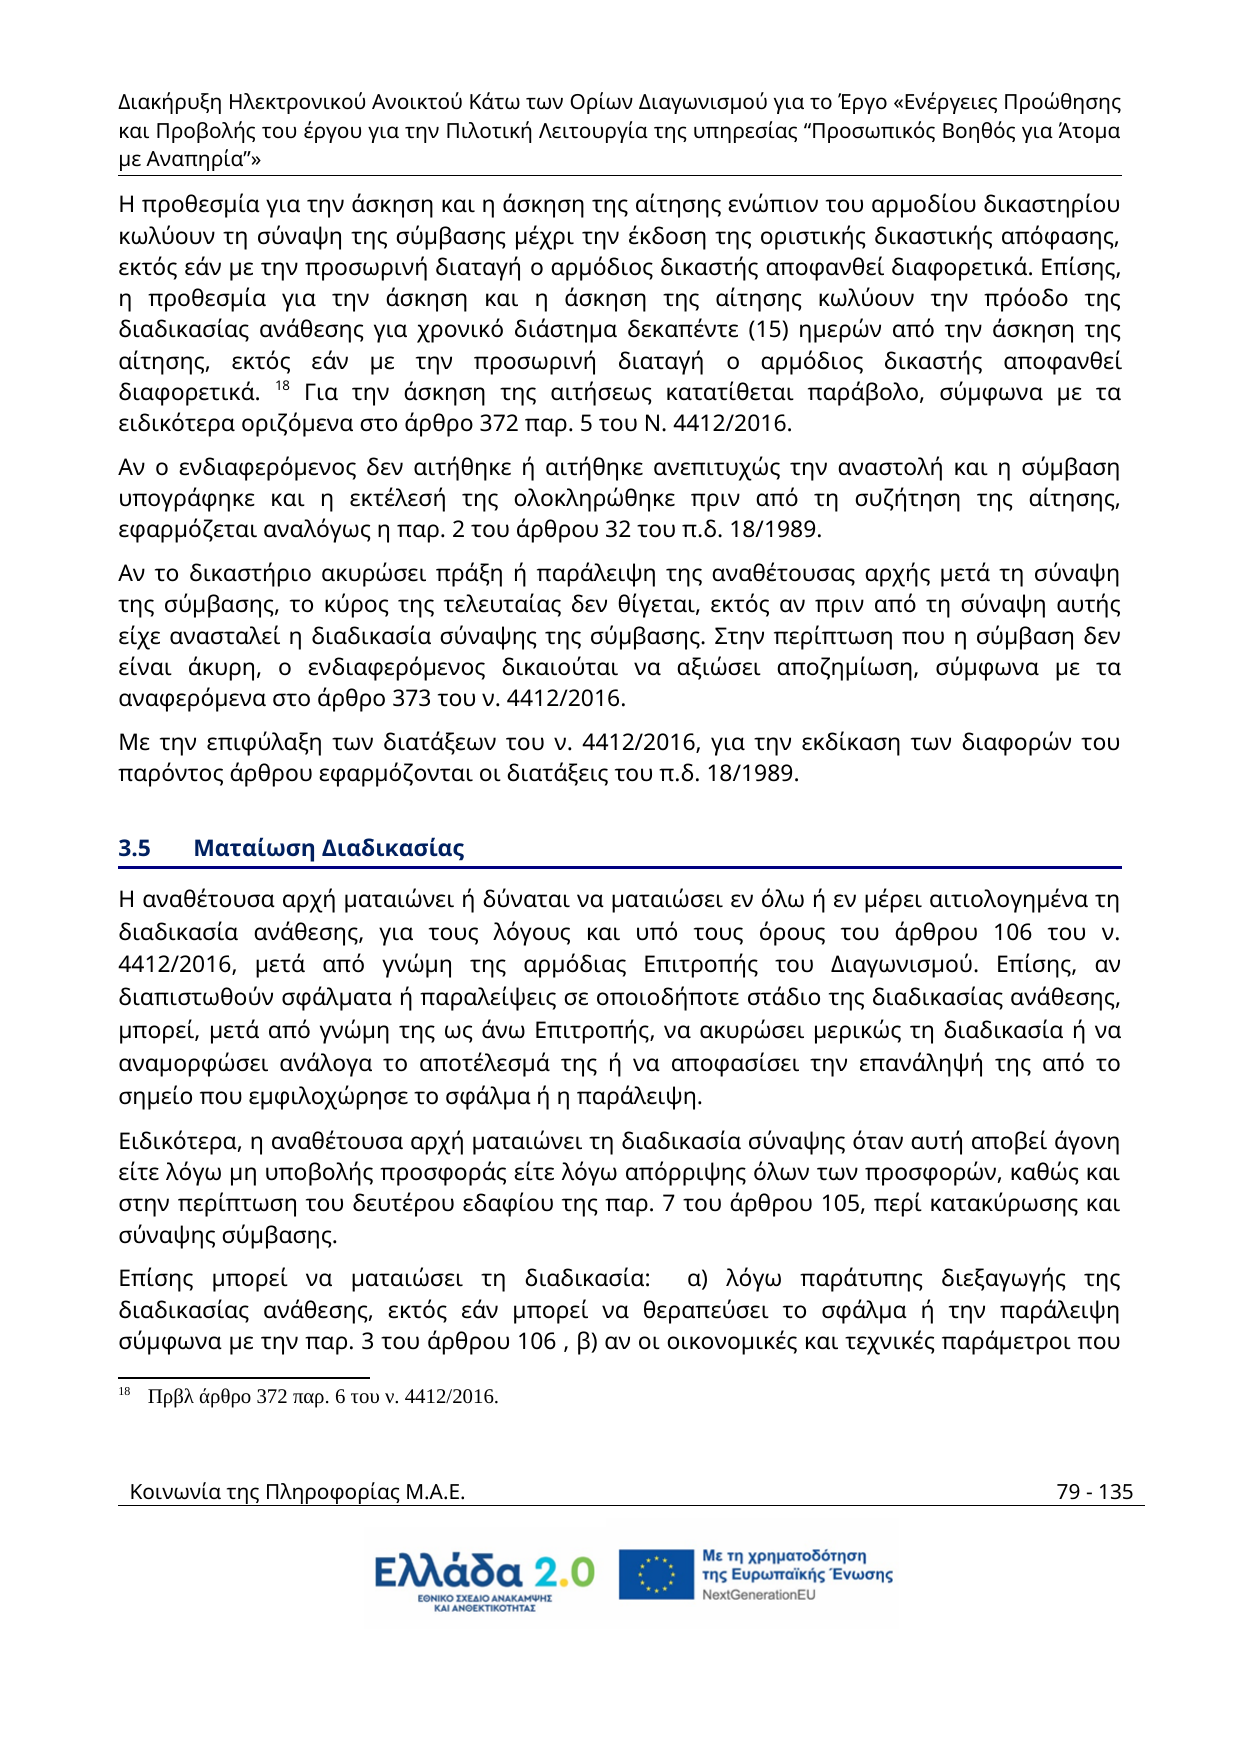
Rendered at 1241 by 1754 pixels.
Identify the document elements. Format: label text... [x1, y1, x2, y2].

text Με την επιφύλαξη των διατάξεων του ν. 4412/2016, για την εκδίκαση των διαφορών του παρόντος άρθρου εφαρμόζονται οι διατάξεις του π.δ. 18/1989. [118, 726, 1122, 788]
subtitle Ματαίωση Διαδικασίας [118, 832, 1122, 866]
text Ειδικότερα, η αναθέτουσα αρχή ματαιώνει τη διαδικασία σύναψης όταν αυτή αποβεί άγονη είτε λόγω μη υποβολής προσφοράς είτε λόγω απόρριψης όλων των προσφορών, καθώς και στην περίπτωση του δευτέρου εδαφίου της παρ. 7 του άρθρου 105, περί κατακύρωσης και σύναψης σύμβασης. [118, 1125, 1122, 1250]
text Η προθεσμία για την άσκηση και η άσκηση της αίτησης ενώπιον του αρμοδίου δικαστηρίου κωλύουν τη σύναψη της σύμβασης μέχρι την έκδοση της οριστικής δικαστικής απόφασης, εκτός εάν με την προσωρινή διαταγή ο αρμόδιος δικαστής αποφανθεί διαφορετικά. Επίσης, η προθεσμία για την άσκηση και η άσκηση της αίτησης κωλύουν την πρόοδο της διαδικασίας ανάθεσης για χρονικό διάστημα δεκαπέντε (15) ημερών από την άσκηση της αίτησης, εκτός εάν με την προσωρινή διαταγή ο αρμόδιος δικαστής αποφανθεί διαφορετικά. Για την άσκηση της αιτήσεως κατατίθεται παράβολο, σύμφωνα με τα ειδικότερα οριζόμενα στο άρθρο 372 παρ. 5 του Ν. 4412/2016. [118, 188, 1122, 438]
picture [363, 1518, 900, 1629]
text Αν το δικαστήριο ακυρώσει πράξη ή παράλειψη της αναθέτουσας αρχής μετά τη σύναψη της σύμβασης, το κύρος της τελευταίας δεν θίγεται, εκτός αν πριν από τη σύναψη αυτής είχε ανασταλεί η διαδικασία σύναψης της σύμβασης. Στην περίπτωση που η σύμβαση δεν είναι άκυρη, ο ενδιαφερόμενος δικαιούται να αξιώσει αποζημίωση, σύμφωνα με τα αναφερόμενα στο άρθρο 373 του ν. 4412/2016. [118, 557, 1122, 713]
text Αν ο ενδιαφερόμενος δεν αιτήθηκε ή αιτήθηκε ανεπιτυχώς την αναστολή και η σύμβαση υπογράφηκε και η εκτέλεσή της ολοκληρώθηκε πριν από τη συζήτηση της αίτησης, εφαρμόζεται αναλόγως η παρ. 2 του άρθρου 32 του π.δ. 18/1989. [118, 451, 1122, 545]
text Η αναθέτουσα αρχή ματαιώνει ή δύναται να ματαιώσει εν όλω ή εν μέρει αιτιολογημένα τη διαδικασία ανάθεσης, για τους λόγους και υπό τους όρους του άρθρου 106 του ν. 4412/2016, μετά από γνώμη της αρμόδιας Επιτροπής του Διαγωνισμού. Επίσης, αν διαπιστωθούν σφάλματα ή παραλείψεις σε οποιοδήποτε στάδιο της διαδικασίας ανάθεσης, μπορεί, μετά από γνώμη της ως άνω Επιτροπής, να ακυρώσει μερικώς τη διαδικασία ή να αναμορφώσει ανάλογα το αποτέλεσμά της ή να αποφασίσει την επανάληψή της από το σημείο που εμφιλοχώρησε το σφάλμα ή η παράλειψη. [118, 883, 1122, 1111]
